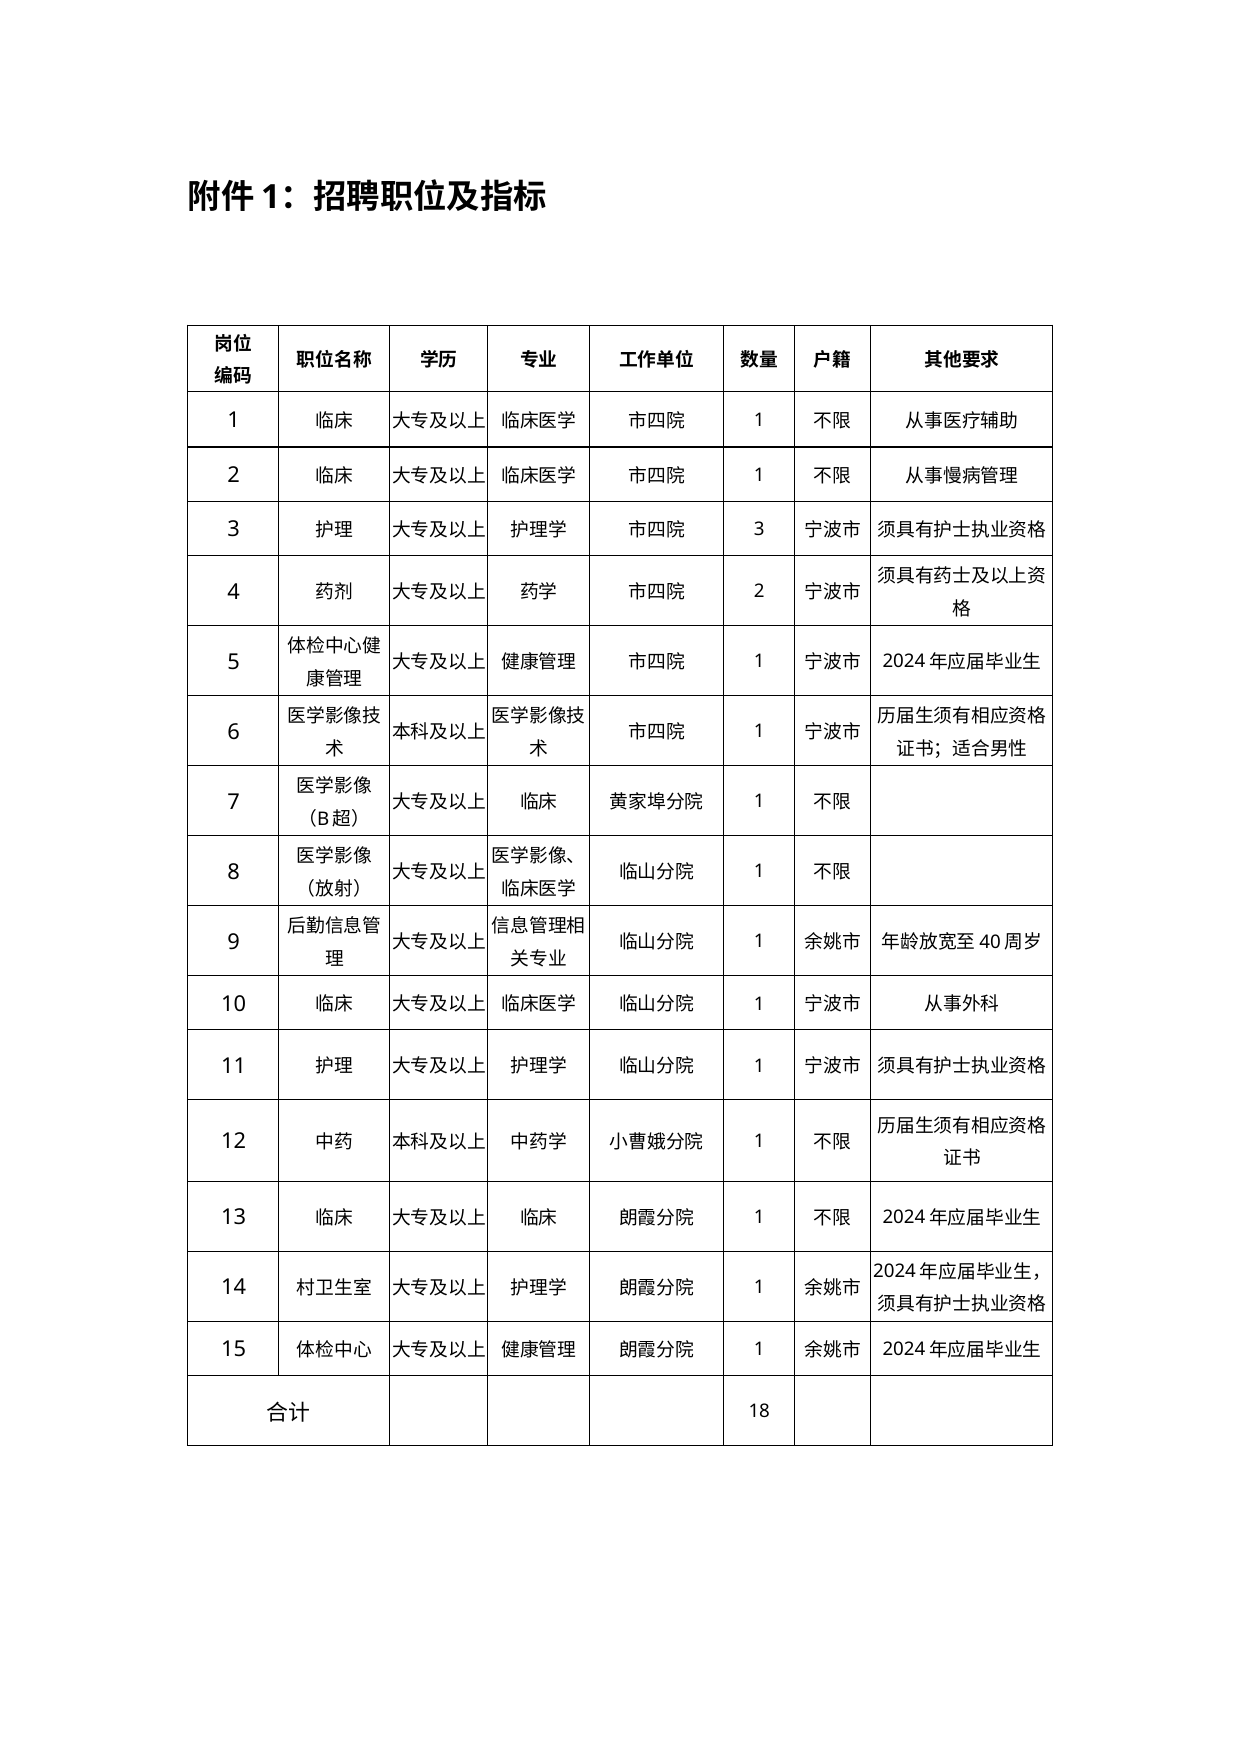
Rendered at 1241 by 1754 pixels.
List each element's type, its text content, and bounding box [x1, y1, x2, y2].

table_cell 18 [724, 1376, 794, 1445]
table_cell 1 [724, 766, 794, 835]
table_cell 临床医学 [488, 392, 589, 446]
table_cell 1 [188, 392, 278, 446]
table_cell 医学影像 （放射） [279, 836, 389, 905]
table_cell 不限 [795, 1100, 870, 1181]
table_cell 不限 [795, 766, 870, 835]
table_cell 宁波市 [795, 626, 870, 695]
table_cell 13 [188, 1182, 278, 1251]
table_cell 市四院 [590, 448, 723, 501]
table_cell 12 [188, 1100, 278, 1181]
table_header 数量 [724, 326, 794, 391]
table_cell 临床 [279, 392, 389, 446]
table_cell 历届生须有相应资格证书；适合男性 [871, 696, 1052, 765]
table_cell 2024年应届毕业生 [871, 626, 1052, 695]
table_cell 须具有护士执业资格 [871, 502, 1052, 555]
table_cell 6 [188, 696, 278, 765]
table_cell 9 [188, 906, 278, 975]
table_cell 1 [724, 448, 794, 501]
table_cell 医学影像、临床医学 [488, 836, 589, 905]
table_cell 朗霞分院 [590, 1182, 723, 1251]
table_cell 朗霞分院 [590, 1322, 723, 1375]
table_cell 不限 [795, 1182, 870, 1251]
table_cell 10 [188, 976, 278, 1029]
table_cell 大专及以上 [390, 392, 487, 446]
table_cell 2024年应届毕业生，须具有护士执业资格 [871, 1252, 1052, 1321]
table_cell 须具有护士执业资格 [871, 1030, 1052, 1099]
table_cell 药剂 [279, 556, 389, 625]
table_cell 大专及以上 [390, 1252, 487, 1321]
table_cell [871, 836, 1052, 905]
table_cell 宁波市 [795, 1030, 870, 1099]
table_cell 护理 [279, 1030, 389, 1099]
table_cell 1 [724, 1030, 794, 1099]
table_cell 村卫生室 [279, 1252, 389, 1321]
table_cell 11 [188, 1030, 278, 1099]
table_cell 从事慢病管理 [871, 448, 1052, 501]
table_cell 不限 [795, 836, 870, 905]
table_cell [590, 1376, 723, 1445]
table_cell 1 [724, 696, 794, 765]
table_header 岗位 编码 [188, 326, 278, 391]
table_cell 1 [724, 626, 794, 695]
table_cell 市四院 [590, 556, 723, 625]
table_header 户籍 [795, 326, 870, 391]
table_cell 1 [724, 1182, 794, 1251]
table_cell 2 [188, 448, 278, 501]
table_cell 医学影像 （B超） [279, 766, 389, 835]
table_cell 14 [188, 1252, 278, 1321]
table_header 职位名称 [279, 326, 389, 391]
table_cell 从事医疗辅助 [871, 392, 1052, 446]
table_cell 市四院 [590, 626, 723, 695]
table_cell [795, 1376, 870, 1445]
table_cell 临床 [279, 976, 389, 1029]
table_cell 临床医学 [488, 448, 589, 501]
table_cell 1 [724, 392, 794, 446]
table_cell 临床 [488, 1182, 589, 1251]
table_cell 5 [188, 626, 278, 695]
table_cell 市四院 [590, 696, 723, 765]
table_cell 小曹娥分院 [590, 1100, 723, 1181]
table_cell 大专及以上 [390, 448, 487, 501]
table_cell 本科及以上 [390, 1100, 487, 1181]
table_cell 8 [188, 836, 278, 905]
table_cell 15 [188, 1322, 278, 1375]
table_cell 信息管理相关专业 [488, 906, 589, 975]
table_cell 健康管理 [488, 626, 589, 695]
table_cell 药学 [488, 556, 589, 625]
table_cell 临床 [279, 1182, 389, 1251]
table_cell 护理学 [488, 1030, 589, 1099]
table_cell 从事外科 [871, 976, 1052, 1029]
table_cell 大专及以上 [390, 766, 487, 835]
table_cell 1 [724, 836, 794, 905]
table_cell 2 [724, 556, 794, 625]
table_cell 大专及以上 [390, 1182, 487, 1251]
table_cell 4 [188, 556, 278, 625]
table_header 学历 [390, 326, 487, 391]
table_cell 大专及以上 [390, 626, 487, 695]
table_cell 临山分院 [590, 906, 723, 975]
table_cell 临床 [488, 766, 589, 835]
table_cell 历届生须有相应资格证书 [871, 1100, 1052, 1181]
table_cell 不限 [795, 392, 870, 446]
table_cell 朗霞分院 [590, 1252, 723, 1321]
table_cell 医学影像技术 [279, 696, 389, 765]
table_cell 护理 [279, 502, 389, 555]
table_cell 大专及以上 [390, 502, 487, 555]
table_cell 余姚市 [795, 1322, 870, 1375]
table_cell 合计 [188, 1376, 389, 1445]
table_cell 后勤信息管理 [279, 906, 389, 975]
table_cell 健康管理 [488, 1322, 589, 1375]
table_cell 本科及以上 [390, 696, 487, 765]
table_cell 大专及以上 [390, 906, 487, 975]
table_cell 1 [724, 976, 794, 1029]
table_cell [871, 1376, 1052, 1445]
table_cell 临山分院 [590, 976, 723, 1029]
table_cell 大专及以上 [390, 556, 487, 625]
table_cell 护理学 [488, 502, 589, 555]
table_cell [488, 1376, 589, 1445]
table_cell 临山分院 [590, 836, 723, 905]
table_cell 不限 [795, 448, 870, 501]
table_cell 大专及以上 [390, 1030, 487, 1099]
table_cell 2024年应届毕业生 [871, 1182, 1052, 1251]
table_cell 体检中心健康管理 [279, 626, 389, 695]
table_cell 3 [188, 502, 278, 555]
table_cell 余姚市 [795, 1252, 870, 1321]
table_cell [390, 1376, 487, 1445]
table_cell 临床 [279, 448, 389, 501]
table_cell 须具有药士及以上资格 [871, 556, 1052, 625]
table_cell 大专及以上 [390, 836, 487, 905]
table_cell 1 [724, 1252, 794, 1321]
table_cell 宁波市 [795, 556, 870, 625]
table_cell 3 [724, 502, 794, 555]
table_cell 市四院 [590, 392, 723, 446]
table_cell 黄家埠分院 [590, 766, 723, 835]
table_cell 中药学 [488, 1100, 589, 1181]
table_cell 1 [724, 1100, 794, 1181]
table_header 专业 [488, 326, 589, 391]
table_cell 7 [188, 766, 278, 835]
text 附件1：招聘职位及指标 [187, 162, 1053, 227]
table_cell 宁波市 [795, 502, 870, 555]
table_cell 大专及以上 [390, 976, 487, 1029]
table_cell 2024年应届毕业生 [871, 1322, 1052, 1375]
table_cell 1 [724, 1322, 794, 1375]
table_cell 护理学 [488, 1252, 589, 1321]
table_cell 中药 [279, 1100, 389, 1181]
table_header 其他要求 [871, 326, 1052, 391]
table_cell 宁波市 [795, 976, 870, 1029]
table_cell 体检中心 [279, 1322, 389, 1375]
table_cell 临山分院 [590, 1030, 723, 1099]
table_cell 宁波市 [795, 696, 870, 765]
table_cell 临床医学 [488, 976, 589, 1029]
table_cell 1 [724, 906, 794, 975]
table_cell 医学影像技术 [488, 696, 589, 765]
table_cell 余姚市 [795, 906, 870, 975]
table_cell 市四院 [590, 502, 723, 555]
table_cell 大专及以上 [390, 1322, 487, 1375]
table_cell [871, 766, 1052, 835]
table_cell 年龄放宽至40周岁 [871, 906, 1052, 975]
table_header 工作单位 [590, 326, 723, 391]
